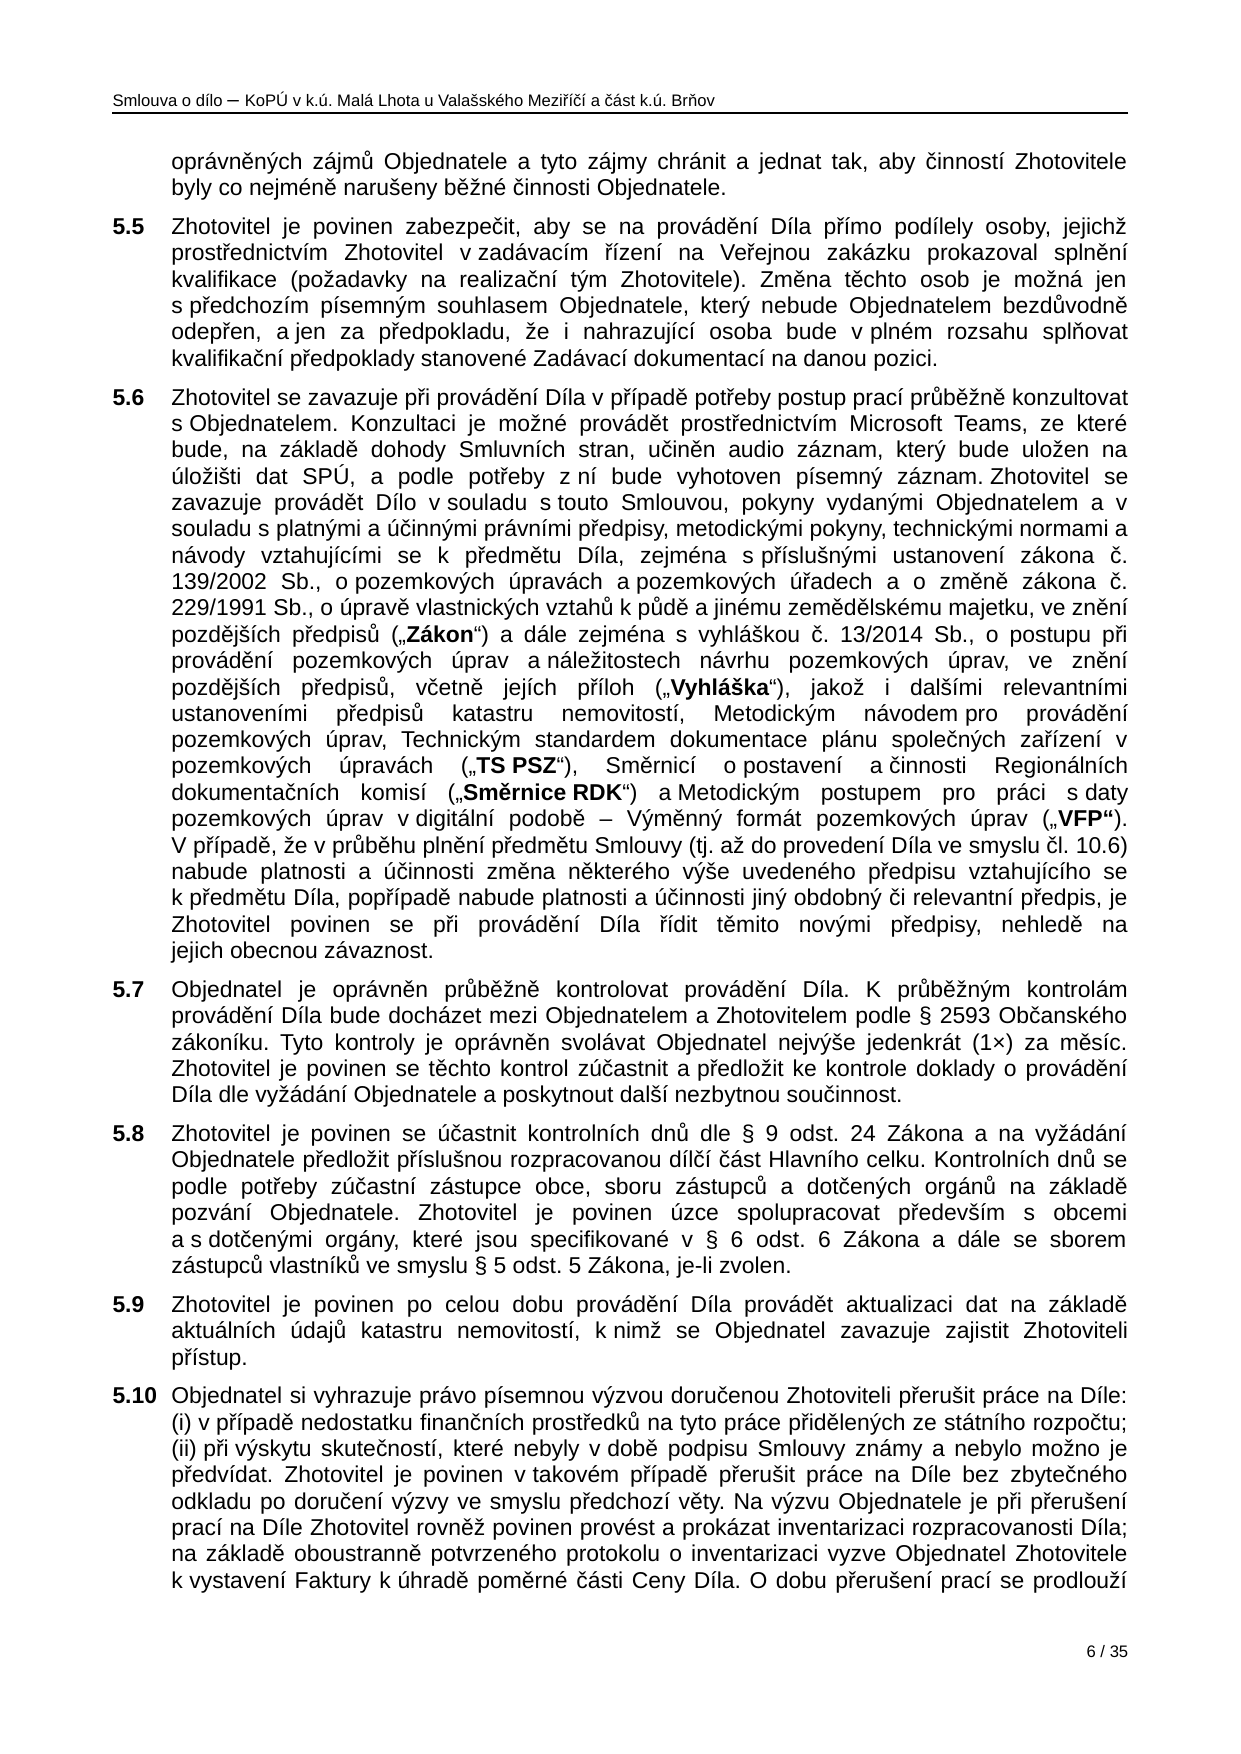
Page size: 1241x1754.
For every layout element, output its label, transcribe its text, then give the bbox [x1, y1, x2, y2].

text Zhotovitel je povinen po celou dobu provádění Díla provádět aktualizaci dat na základě aktuálních údajů katastru nemovitostí, k nimž se Objednatel zavazuje zajistit Zhotoviteli přístup. [112, 1291, 1128, 1370]
text Zhotovitel se zavazuje při provádění Díla v případě potřeby postup prací průběžně konzultovat s Objednatelem. Konzultaci je možné provádět prostřednictvím Microsoft Teams, ze které bude, na základě dohody Smluvních stran, učiněn audio záznam, který bude uložen na úložišti dat SPÚ, a podle potřeby z ní bude vyhotoven písemný záznam. Zhotovitel se zavazuje provádět Dílo v souladu s touto Smlouvou, pokyny vydanými Objednatelem a v souladu s platnými a účinnými právními předpisy, metodickými pokyny, technickými normami a návody vztahujícími se k předmětu Díla, zejména s příslušnými ustanovení zákona č. 139/2002 Sb., o pozemkových úpravách a pozemkových úřadech a o změně zákona č. 229/1991 Sb., o úpravě vlastnických vztahů k půdě a jinému zemědělskému majetku, ve znění pozdějších předpisů („Zákon“) a dále zejména s vyhláškou č. 13/2014 Sb., o postupu při provádění pozemkových úprav a náležitostech návrhu pozemkových úprav, ve znění pozdějších předpisů, včetně jejích příloh („Vyhláška“), jakož i dalšími relevantními ustanoveními předpisů katastru nemovitostí, Metodickým návodem pro provádění pozemkových úprav, Technickým standardem dokumentace plánu společných zařízení v pozemkových úpravách („TS PSZ“), Směrnicí o postavení a činnosti Regionálních dokumentačních komisí („Směrnice RDK“) a Metodickým postupem pro práci s daty pozemkových úprav v digitální podobě – Výměnný formát pozemkových úprav („VFP“). V případě, že v průběhu plnění předmětu Smlouvy (tj. až do provedení Díla ve smyslu čl. 10.6) nabude platnosti a účinnosti změna některého výše uvedeného předpisu vztahujícího se k předmětu Díla, popřípadě nabude platnosti a účinnosti jiný obdobný či relevantní předpis, je Zhotovitel povinen se při provádění Díla řídit těmito novými předpisy, nehledě na jejich obecnou závaznost. [112, 383, 1128, 963]
text Zhotovitel je povinen se účastnit kontrolních dnů dle § 9 odst. 24 Zákona a na vyžádání Objednatele předložit příslušnou rozpracovanou dílčí část Hlavního celku. Kontrolních dnů se podle potřeby zúčastní zástupce obce, sboru zástupců a dotčených orgánů na základě pozvání Objednatele. Zhotovitel je povinen úzce spolupracovat především s obcemi a s dotčenými orgány, které jsou specifikované v § 6 odst. 6 Zákona a dále se sborem zástupců vlastníků ve smyslu § 5 odst. 5 Zákona, je-li zvolen. [112, 1120, 1128, 1278]
text Zhotovitel je povinen zabezpečit, aby se na provádění Díla přímo podílely osoby, jejichž prostřednictvím Zhotovitel v zadávacím řízení na Veřejnou zakázku prokazoval splnění kvalifikace (požadavky na realizační tým Zhotovitele). Změna těchto osob je možná jen s předchozím písemným souhlasem Objednatele, který nebude Objednatelem bezdůvodně odepřen, a jen za předpokladu, že i nahrazující osoba bude v plném rozsahu splňovat kvalifikační předpoklady stanovené Zadávací dokumentací na danou pozici. [112, 213, 1128, 371]
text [112, 1382, 1128, 1593]
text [112, 148, 1128, 200]
text Objednatel je oprávněn průběžně kontrolovat provádění Díla. K průběžným kontrolám provádění Díla bude docházet mezi Objednatelem a Zhotovitelem podle § 2593 Občanského zákoníku. Tyto kontroly je oprávněn svolávat Objednatel nejvýše jedenkrát (1×) za měsíc. Zhotovitel je povinen se těchto kontrol zúčastnit a předložit ke kontrole doklady o provádění Díla dle vyžádání Objednatele a poskytnout další nezbytnou součinnost. [112, 976, 1128, 1108]
